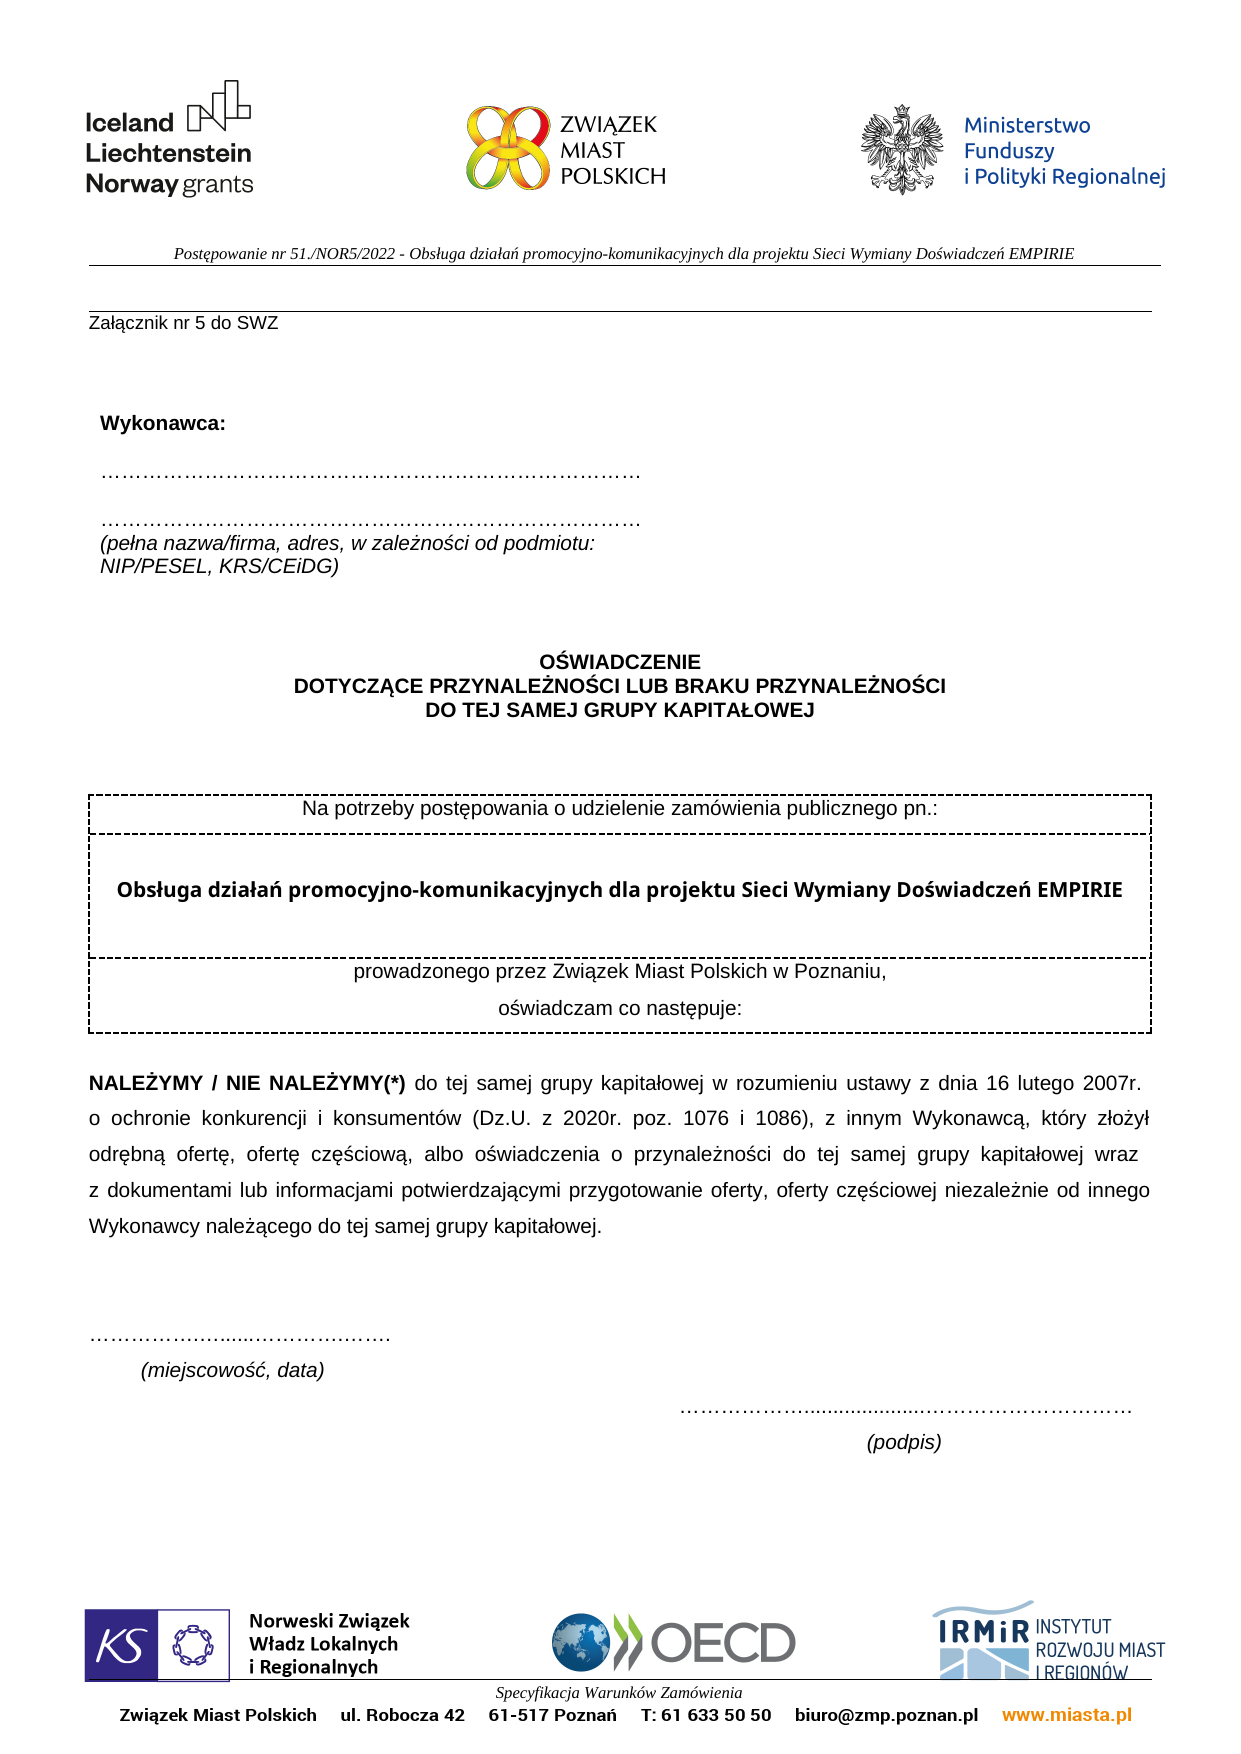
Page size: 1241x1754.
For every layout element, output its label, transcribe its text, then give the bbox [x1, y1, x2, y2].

text (miejscowość, data) [89, 1358, 1152, 1382]
text DO TEJ SAMEJ GRUPY KAPITAŁOWEJ [89, 698, 1152, 722]
table_cell …………………………………………………………………… [89, 435, 653, 482]
text NALEŻYMY / NIE NALEŻYMY(*) do tej samej grupy kapitałowej w rozumieniu ustawy z dnia 16 lutego 2007r. o ochronie konkurencji i konsumentów (Dz.U. z 2020r. poz. 1076 i 1086), z innym Wykonawcą, który złożył odrębną ofertę, ofertę częściową, albo oświadczenia o przynależności do tej samej grupy kapitałowej wraz z dokumentami lub informacjami potwierdzającymi przygotowanie oferty, oferty częściowej niezależnie od innego Wykonawcy należącego do tej samej grupy kapitałowej. [89, 1070, 1152, 1238]
table_cell Obsługa działań promocyjno-komunikacyjnych dla projektu Sieci Wymiany Doświadczeń EMPIRIE [89, 833, 1151, 957]
table_header Na potrzeby postępowania o udzielenie zamówienia publicznego pn.: [89, 794, 1151, 832]
picture [5, 26, 1241, 1754]
table_cell …………………………………………………………………… [89, 483, 653, 530]
text ……………….....................………………………… [605, 1394, 1152, 1418]
text OŚWIADCZENIE [89, 650, 1152, 674]
text (podpis) [752, 1430, 1152, 1454]
table_cell prowadzonego przez Związek Miast Polskich w Poznaniu, oświadczam co następuje: [89, 957, 1151, 1032]
table_header Wykonawca: [89, 411, 653, 434]
table_cell (pełna nazwa/firma, adres, w zależności od podmiotu: NIP/PESEL, KRS/CEiDG) [89, 530, 653, 578]
text …………….…......………….……. [89, 1322, 1152, 1346]
text DOTYCZĄCE PRZYNALEŻNOŚCI LUB BRAKU PRZYNALEŻNOŚCI [89, 674, 1152, 698]
text Załącznik nr 5 do SWZ [89, 312, 1152, 333]
